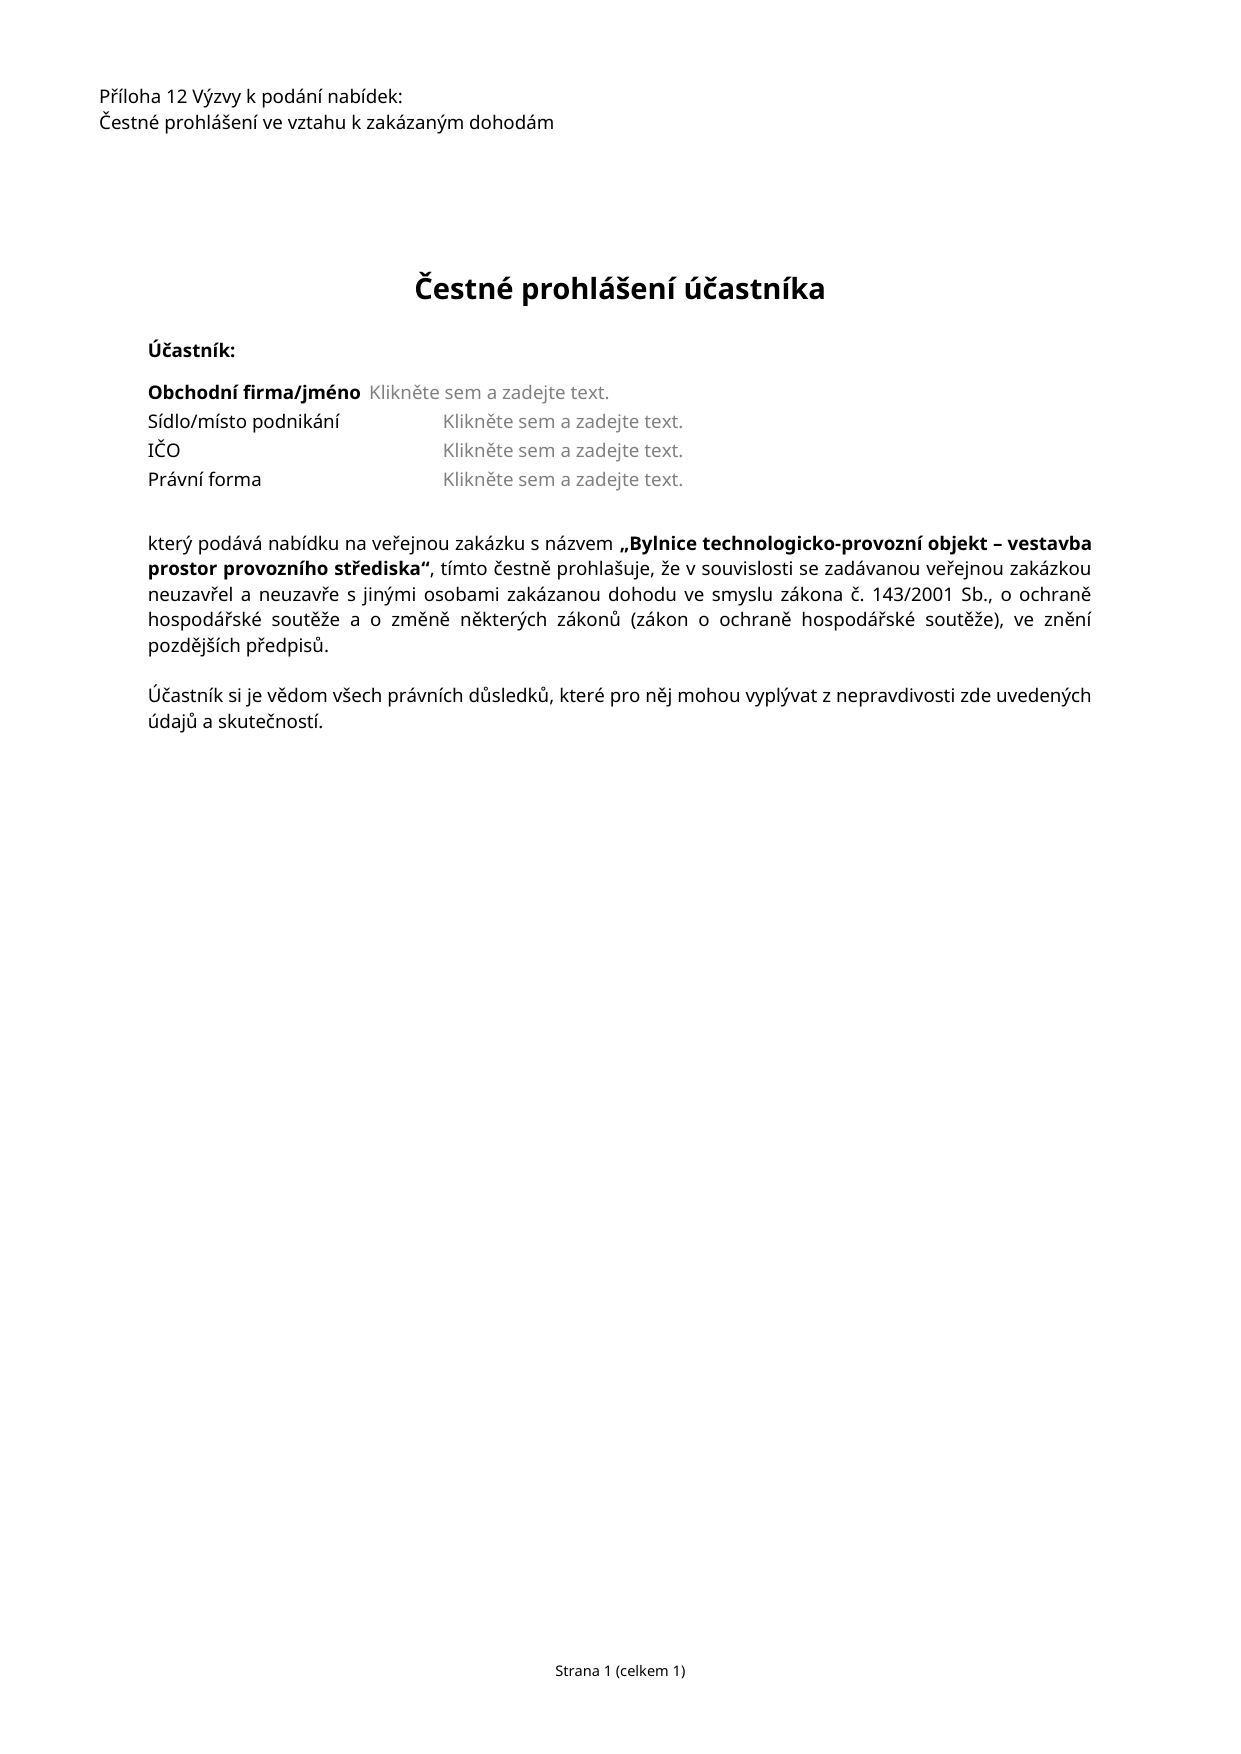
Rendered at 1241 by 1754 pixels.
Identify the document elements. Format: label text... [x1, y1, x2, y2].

title Čestné prohlášení účastníka [148, 268, 1093, 308]
text Obchodní firma/jméno [148, 376, 1093, 405]
text Účastník: [148, 333, 1093, 364]
text IČO [148, 434, 1093, 463]
text který podává nabídku na veřejnou zakázku s názvem „Bylnice technologicko-provozní objekt – vestavba prostor provozního střediska“, tímto čestně prohlašuje, že v souvislosti se zadávanou veřejnou zakázkou neuzavřel a neuzavře s jinými osobami zakázanou dohodu ve smyslu zákona č. 143/2001 Sb., o ochraně hospodářské soutěže a o změně některých zákonů (zákon o ochraně hospodářské soutěže), ve znění pozdějších předpisů. [148, 530, 1093, 658]
text Účastník si je vědom všech právních důsledků, které pro něj mohou vyplývat z nepravdivosti zde uvedených údajů a skutečností. [148, 683, 1093, 734]
text Sídlo/místo podnikání [148, 405, 1093, 434]
text Právní forma [148, 463, 1093, 492]
